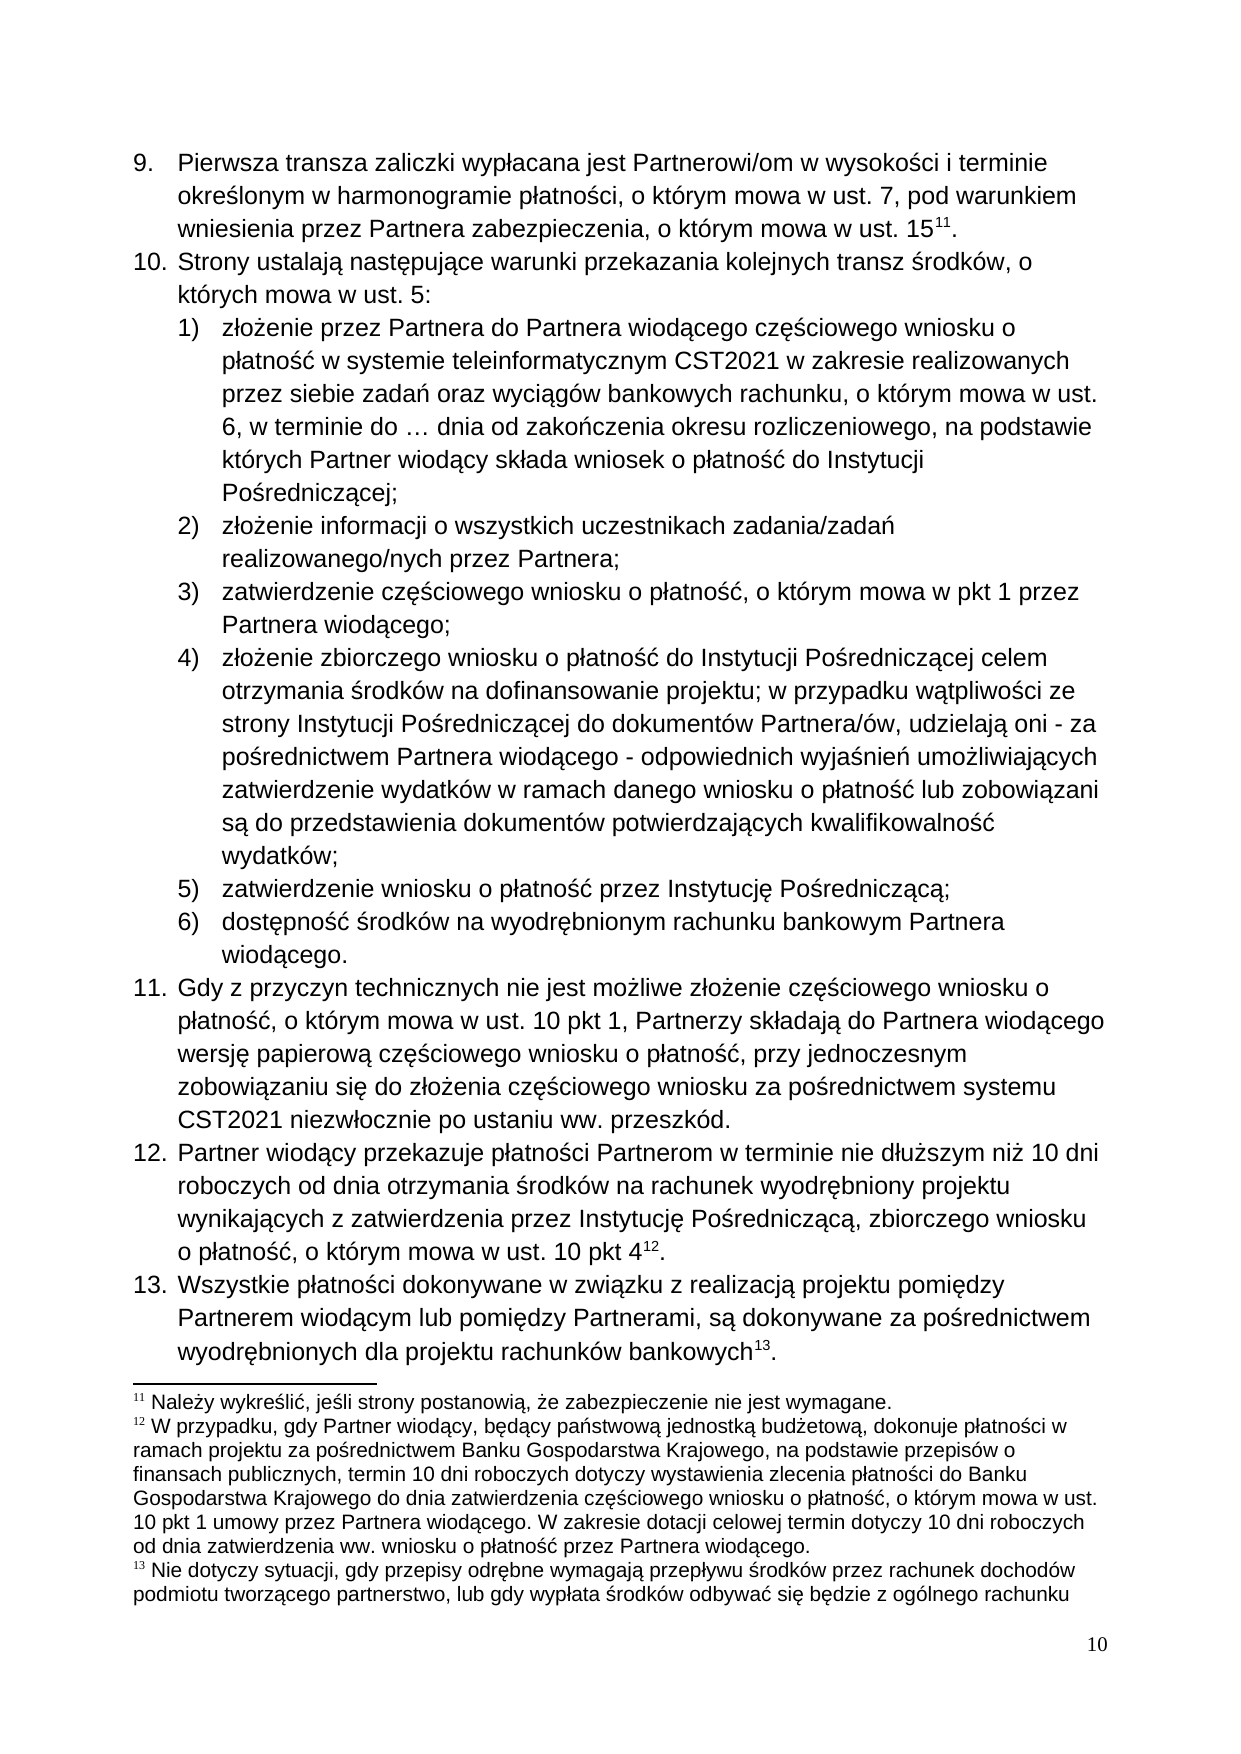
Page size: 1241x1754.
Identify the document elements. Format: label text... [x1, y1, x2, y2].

list Pierwsza transza zaliczki wypłacana jest Partnerowi/om w wysokości i terminie określonym w harmonogramie płatności, o którym mowa w ust. 7, pod warunkiem wniesienia przez Partnera zabezpieczenia, o którym mowa w ust. 15. [133, 148, 1107, 242]
list Partner wiodący przekazuje płatności Partnerom w terminie nie dłuższym niż 10 dni roboczych od dnia otrzymania środków na rachunek wyodrębniony projektu wynikających z zatwierdzenia przez Instytucję Pośredniczącą, zbiorczego wniosku o płatność, o którym mowa w ust. 10 pkt 4. [133, 1138, 1107, 1266]
list zatwierdzenie częściowego wniosku o płatność, o którym mowa w pkt 1 przez Partnera wiodącego; [177, 577, 1107, 639]
list złożenie zbiorczego wniosku o płatność do Instytucji Pośredniczącej celem otrzymania środków na dofinansowanie projektu; w przypadku wątpliwości ze strony Instytucji Pośredniczącej do dokumentów Partnera/ów, udzielają oni - za pośrednictwem Partnera wiodącego - odpowiednich wyjaśnień umożliwiających zatwierdzenie wydatków w ramach danego wniosku o płatność lub zobowiązani są do przedstawienia dokumentów potwierdzających kwalifikowalność wydatków; [177, 643, 1107, 870]
list Gdy z przyczyn technicznych nie jest możliwe złożenie częściowego wniosku o płatność, o którym mowa w ust. 10 pkt 1, Partnerzy składają do Partnera wiodącego wersję papierową częściowego wniosku o płatność, przy jednoczesnym zobowiązaniu się do złożenia częściowego wniosku za pośrednictwem systemu CST2021 niezwłocznie po ustaniu ww. przeszkód. [133, 973, 1107, 1134]
list złożenie przez Partnera do Partnera wiodącego częściowego wniosku o płatność w systemie teleinformatycznym CST2021 w zakresie realizowanych przez siebie zadań oraz wyciągów bankowych rachunku, o którym mowa w ust. 6, w terminie do … dnia od zakończenia okresu rozliczeniowego, na podstawie których Partner wiodący składa wniosek o płatność do Instytucji Pośredniczącej; [177, 313, 1107, 507]
list Wszystkie płatności dokonywane w związku z realizacją projektu pomiędzy Partnerem wiodącym lub pomiędzy Partnerami, są dokonywane za pośrednictwem wyodrębnionych dla projektu rachunków bankowych. [133, 1270, 1107, 1365]
list Strony ustalają następujące warunki przekazania kolejnych transz środków, o których mowa w ust. 5: [133, 247, 1107, 308]
list zatwierdzenie wniosku o płatność przez Instytucję Pośredniczącą; [177, 874, 1107, 903]
list złożenie informacji o wszystkich uczestnikach zadania/zadań realizowanego/nych przez Partnera; [177, 511, 1107, 573]
list dostępność środków na wyodrębnionym rachunku bankowym Partnera wiodącego. [177, 907, 1107, 969]
